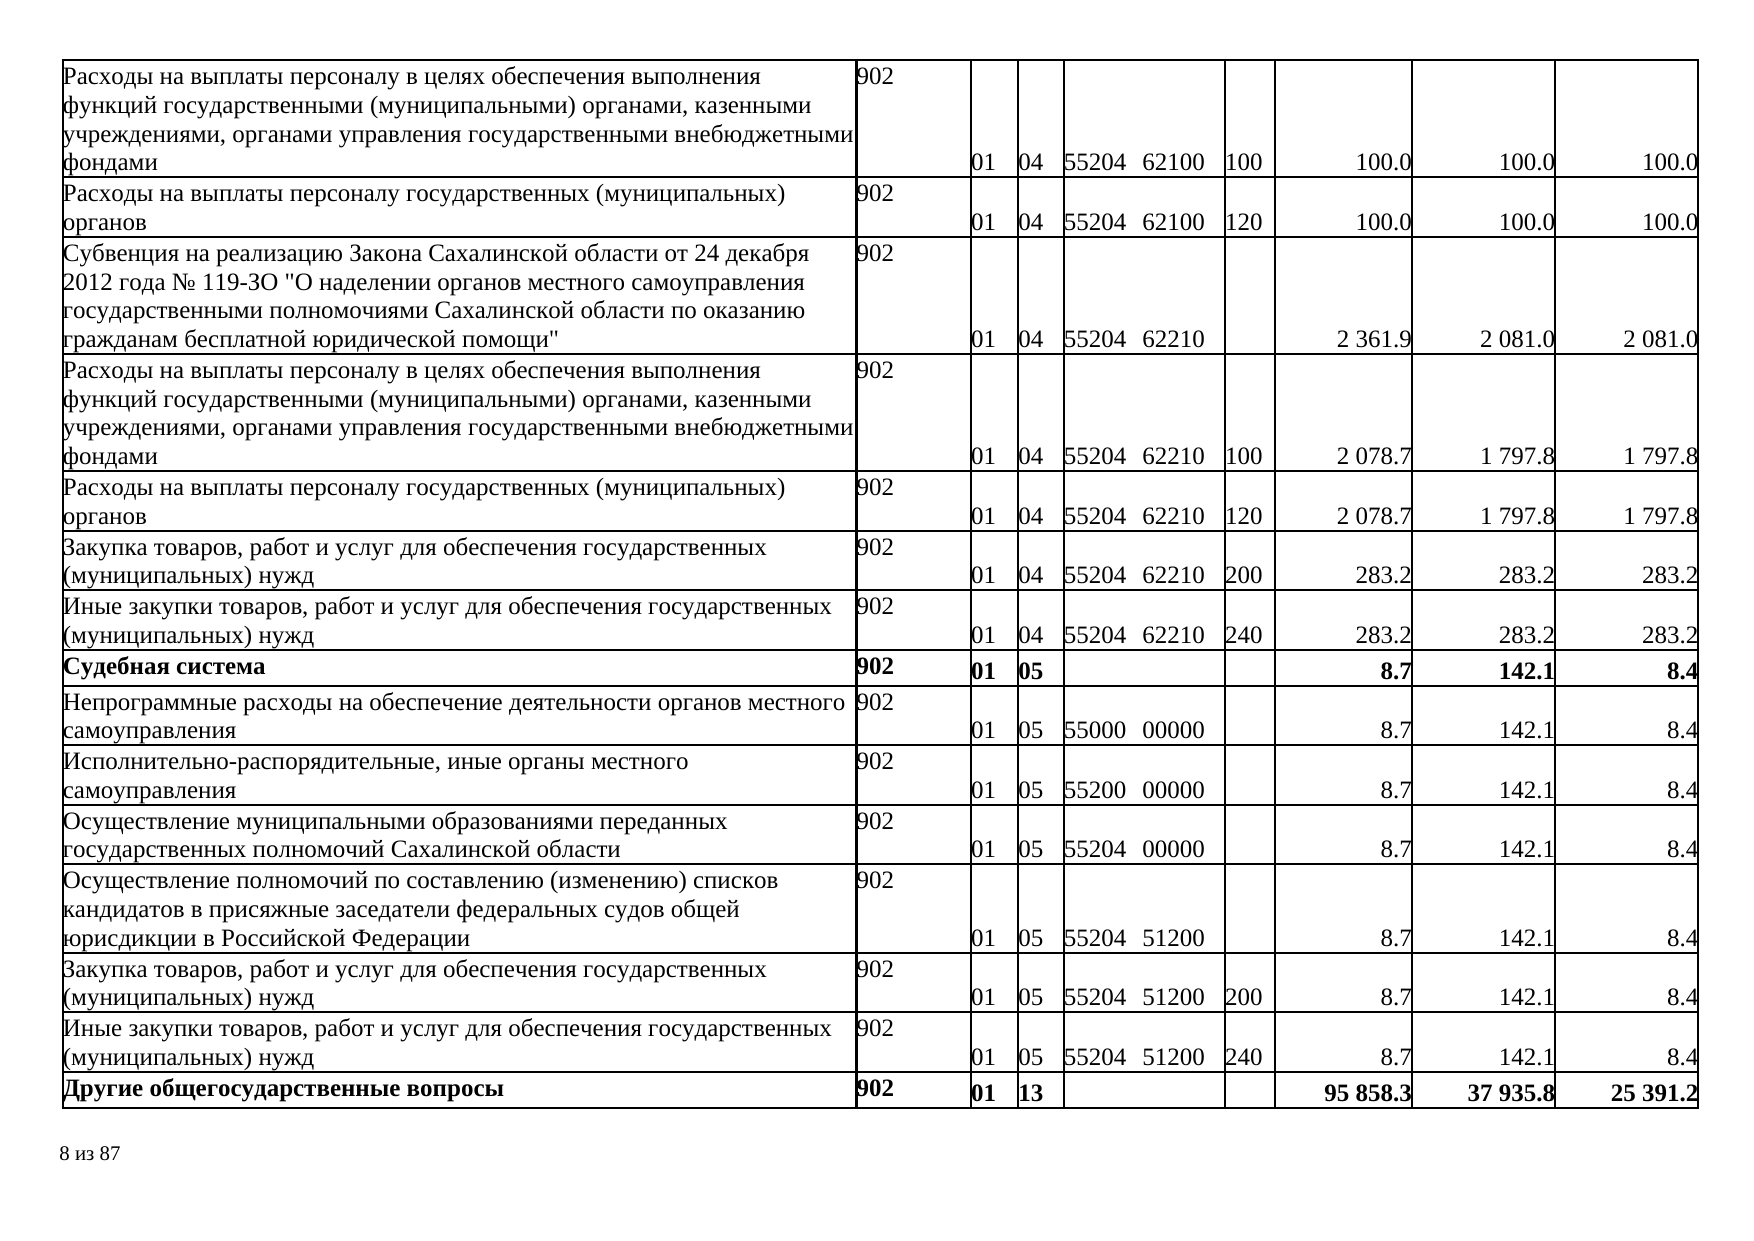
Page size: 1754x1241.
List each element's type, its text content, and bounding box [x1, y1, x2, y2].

table_cell 120 [1226, 472, 1274, 529]
table_cell 240 [1226, 1013, 1274, 1071]
table_cell 2 361.9 [1276, 238, 1411, 353]
table_cell [1226, 687, 1274, 744]
table_cell 04 [1019, 591, 1063, 649]
table_cell Расходы на выплаты персоналу в целях обеспечения выполнения функций государственными (муниципальными) органами, казенными учреждениями, органами управления государственными внебюджетными фондами [64, 355, 855, 470]
table_cell Расходы на выплаты персоналу государственных (муниципальных) органов [64, 178, 855, 236]
table_cell 1 797.8 [1413, 355, 1554, 470]
table_cell 05 [1019, 1013, 1063, 1071]
table_cell 902 [858, 865, 970, 952]
table_cell 00000 [1142, 806, 1224, 863]
table_cell 55204 [1065, 591, 1142, 649]
table_cell 8.7 [1276, 806, 1411, 863]
table_cell 05 [1019, 687, 1063, 744]
table_cell 142.1 [1413, 651, 1554, 684]
table_cell 95 858.3 [1276, 1073, 1411, 1107]
table_cell 902 [858, 591, 970, 649]
table_cell 62210 [1142, 238, 1224, 353]
table_cell Осуществление полномочий по составлению (изменению) списков кандидатов в присяжные заседатели федеральных судов общей юрисдикции в Российской Федерации [64, 865, 855, 952]
table_cell 04 [1019, 355, 1063, 470]
table_cell 2 081.0 [1413, 238, 1554, 353]
table_cell 05 [1019, 865, 1063, 952]
table_cell 100 [1226, 355, 1274, 470]
table_cell 902 [858, 61, 970, 176]
table_cell 8.7 [1276, 1013, 1411, 1071]
table_cell 62100 [1142, 61, 1224, 176]
table_cell 62210 [1142, 591, 1224, 649]
table_cell 902 [858, 806, 970, 863]
table_cell [1226, 1073, 1274, 1107]
table_cell Другие общегосударственные вопросы [64, 1073, 855, 1107]
table_cell 902 [858, 954, 970, 1011]
table_cell 05 [1019, 806, 1063, 863]
table_cell 2 078.7 [1276, 355, 1411, 470]
table_cell 01 [972, 806, 1017, 863]
table_cell [1226, 238, 1274, 353]
table_cell 8.4 [1556, 865, 1697, 952]
table_cell 05 [1019, 651, 1063, 684]
table_cell 100.0 [1556, 61, 1697, 176]
table_cell 01 [972, 472, 1017, 529]
table_cell Осуществление муниципальными образованиями переданных государственных полномочий Сахалинской области [64, 806, 855, 863]
table_cell 55204 [1065, 472, 1142, 529]
table_cell 100.0 [1413, 178, 1554, 236]
table_cell 01 [972, 532, 1017, 589]
table_cell 01 [972, 355, 1017, 470]
table_cell 902 [858, 687, 970, 744]
table_cell 100.0 [1413, 61, 1554, 176]
table_cell 283.2 [1276, 532, 1411, 589]
table_cell 902 [858, 532, 970, 589]
table_cell 04 [1019, 61, 1063, 176]
table_cell [1065, 1073, 1142, 1107]
table_cell 55204 [1065, 355, 1142, 470]
table_cell 120 [1226, 178, 1274, 236]
table_cell 25 391.2 [1556, 1073, 1697, 1107]
table_cell 51200 [1142, 1013, 1224, 1071]
table_cell 55204 [1065, 61, 1142, 176]
table_cell 00000 [1142, 687, 1224, 744]
table_cell [1226, 865, 1274, 952]
table_cell 142.1 [1413, 865, 1554, 952]
table_cell 902 [858, 472, 970, 529]
table_cell 8.7 [1276, 746, 1411, 804]
table_cell 8.7 [1276, 865, 1411, 952]
table_cell 13 [1019, 1073, 1063, 1107]
table_cell 51200 [1142, 865, 1224, 952]
table_cell 01 [972, 746, 1017, 804]
table_cell 1 797.8 [1413, 472, 1554, 529]
table_cell 100.0 [1556, 178, 1697, 236]
table_cell 55204 [1065, 954, 1142, 1011]
table_cell 283.2 [1413, 591, 1554, 649]
table_cell 01 [972, 865, 1017, 952]
table_cell 200 [1226, 954, 1274, 1011]
table_cell 01 [972, 178, 1017, 236]
table_cell 902 [858, 238, 970, 353]
table_cell 55204 [1065, 532, 1142, 589]
table_cell Иные закупки товаров, работ и услуг для обеспечения государственных (муниципальных) нужд [64, 591, 855, 649]
table_cell 05 [1019, 746, 1063, 804]
table_cell Закупка товаров, работ и услуг для обеспечения государственных (муниципальных) нужд [64, 532, 855, 589]
table_cell 200 [1226, 532, 1274, 589]
table_cell 8.7 [1276, 687, 1411, 744]
table_cell 62100 [1142, 178, 1224, 236]
table_cell [1226, 806, 1274, 863]
table_cell 55204 [1065, 178, 1142, 236]
table_cell 04 [1019, 178, 1063, 236]
table_cell 05 [1019, 954, 1063, 1011]
table_cell 04 [1019, 532, 1063, 589]
table_cell Исполнительно-распорядительные, иные органы местного самоуправления [64, 746, 855, 804]
table_cell 04 [1019, 238, 1063, 353]
table_cell 902 [858, 1073, 970, 1107]
table_cell 8.4 [1556, 687, 1697, 744]
table_cell [1142, 651, 1224, 684]
table_cell 62210 [1142, 355, 1224, 470]
table_cell 1 797.8 [1556, 472, 1697, 529]
table_cell 55204 [1065, 238, 1142, 353]
table_cell [1142, 1073, 1224, 1107]
table_cell [1226, 746, 1274, 804]
table_cell 55204 [1065, 865, 1142, 952]
table_cell 55200 [1065, 746, 1142, 804]
table_cell Расходы на выплаты персоналу государственных (муниципальных) органов [64, 472, 855, 529]
table_cell 55204 [1065, 806, 1142, 863]
table_cell 100.0 [1276, 178, 1411, 236]
table_cell 37 935.8 [1413, 1073, 1554, 1107]
table_cell 2 081.0 [1556, 238, 1697, 353]
table_cell 55204 [1065, 1013, 1142, 1071]
table_cell 142.1 [1413, 746, 1554, 804]
table_cell 01 [972, 651, 1017, 684]
table_cell 240 [1226, 591, 1274, 649]
table_cell 902 [858, 178, 970, 236]
table_cell 902 [858, 355, 970, 470]
table_cell 142.1 [1413, 806, 1554, 863]
table_cell 142.1 [1413, 687, 1554, 744]
table_cell 283.2 [1413, 532, 1554, 589]
table_cell 8.7 [1276, 954, 1411, 1011]
table_cell 8.4 [1556, 1013, 1697, 1071]
table_cell 8.7 [1276, 651, 1411, 684]
table_cell 283.2 [1556, 532, 1697, 589]
table_cell 8.4 [1556, 651, 1697, 684]
table_cell 55000 [1065, 687, 1142, 744]
table_cell 8.4 [1556, 954, 1697, 1011]
table_cell 902 [858, 651, 970, 684]
table_cell 2 078.7 [1276, 472, 1411, 529]
table_cell Иные закупки товаров, работ и услуг для обеспечения государственных (муниципальных) нужд [64, 1013, 855, 1071]
table_cell 283.2 [1276, 591, 1411, 649]
table_cell [1226, 651, 1274, 684]
table_cell 100.0 [1276, 61, 1411, 176]
table_cell 04 [1019, 472, 1063, 529]
table_cell Расходы на выплаты персоналу в целях обеспечения выполнения функций государственными (муниципальными) органами, казенными учреждениями, органами управления государственными внебюджетными фондами [64, 61, 855, 176]
table_cell 62210 [1142, 532, 1224, 589]
table_cell 01 [972, 1013, 1017, 1071]
table_cell 01 [972, 238, 1017, 353]
table_cell Судебная система [64, 651, 855, 684]
table_cell 01 [972, 61, 1017, 176]
table_cell 1 797.8 [1556, 355, 1697, 470]
table_cell 01 [972, 954, 1017, 1011]
table_cell 142.1 [1413, 954, 1554, 1011]
table_cell 51200 [1142, 954, 1224, 1011]
table_cell 01 [972, 591, 1017, 649]
table_cell 62210 [1142, 472, 1224, 529]
table_cell 902 [858, 1013, 970, 1071]
table_cell 8.4 [1556, 806, 1697, 863]
table_cell 01 [972, 687, 1017, 744]
table_cell 100 [1226, 61, 1274, 176]
table_cell 8.4 [1556, 746, 1697, 804]
table_cell 01 [972, 1073, 1017, 1107]
table_cell Непрограммные расходы на обеспечение деятельности органов местного самоуправления [64, 687, 855, 744]
table_cell 00000 [1142, 746, 1224, 804]
table_cell [1065, 651, 1142, 684]
table_cell 283.2 [1556, 591, 1697, 649]
table_cell Закупка товаров, работ и услуг для обеспечения государственных (муниципальных) нужд [64, 954, 855, 1011]
table_cell Субвенция на реализацию Закона Сахалинской области от 24 декабря 2012 года № 119-ЗО "О наделении органов местного самоуправления государственными полномочиями Сахалинской области по оказанию гражданам бесплатной юридической помощи" [64, 238, 855, 353]
table_cell 142.1 [1413, 1013, 1554, 1071]
table_cell 902 [858, 746, 970, 804]
